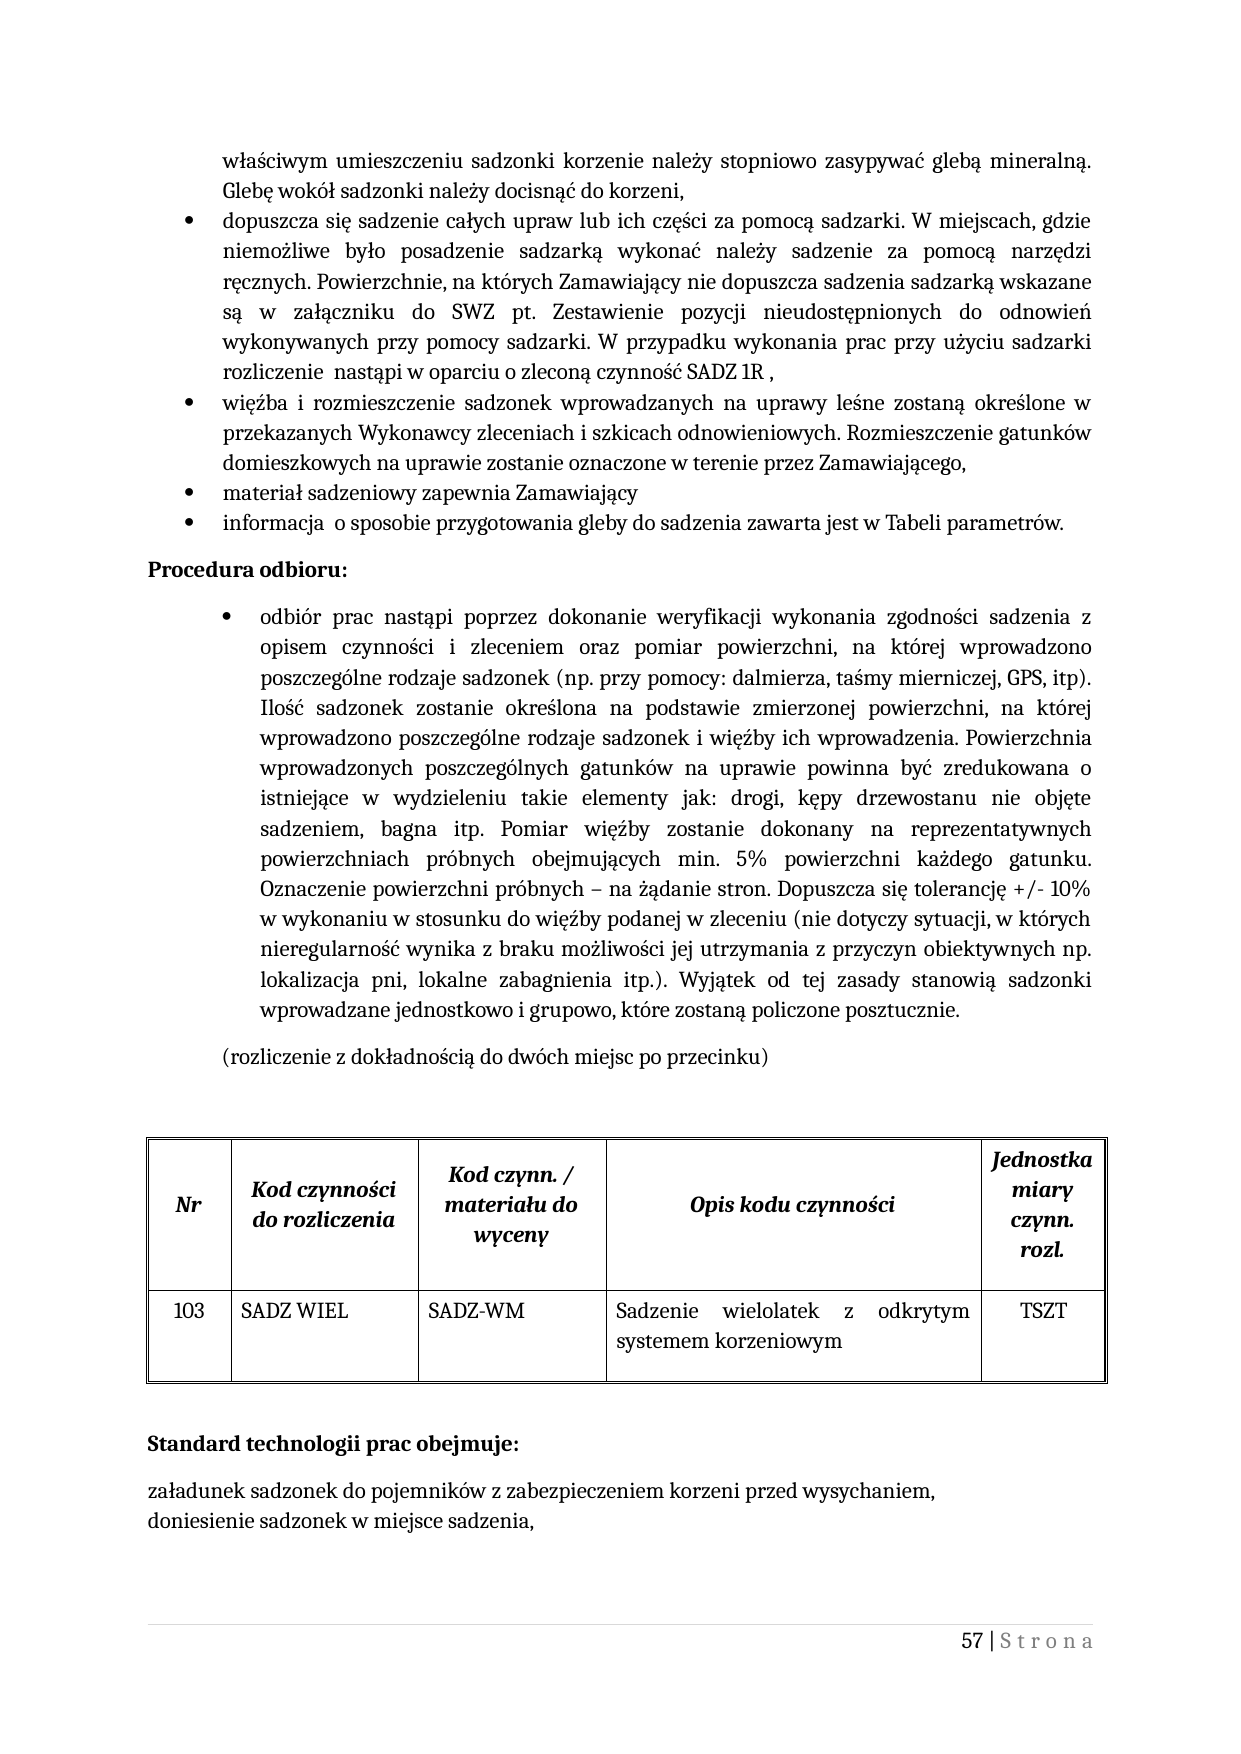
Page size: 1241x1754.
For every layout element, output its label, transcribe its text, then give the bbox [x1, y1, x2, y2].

table_cell Sadzenie wielolatek z odkrytym systemem korzeniowym [607, 1291, 981, 1381]
table_cell SADZ-WM [419, 1291, 606, 1381]
table_header Nr [149, 1140, 231, 1290]
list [185, 148, 1093, 204]
list dopuszcza się sadzenie całych upraw lub ich części za pomocą sadzarki. W miejscach, gdzie niemożliwe było posadzenie sadzarką wykonać należy sadzenie za pomocą narzędzi ręcznych. Powierzchnie, na których Zamawiający nie dopuszcza sadzenia sadzarką wskazane są w załączniku do SWZ pt. Zestawienie pozycji nieudostępnionych do odnowień wykonywanych przy pomocy sadzarki. W przypadku wykonania prac przy użyciu sadzarki rozliczenie nastąpi w oparciu o zleconą czynność SADZ 1R , [185, 208, 1093, 385]
text (rozliczenie z dokładnością do dwóch miejsc po przecinku) [148, 1043, 1093, 1070]
list odbiór prac nastąpi poprzez dokonanie weryfikacji wykonania zgodności sadzenia z opisem czynności i zleceniem oraz pomiar powierzchni, na której wprowadzono poszczególne rodzaje sadzonek (np. przy pomocy: dalmierza, taśmy mierniczej, GPS, itp). Ilość sadzonek zostanie określona na podstawie zmierzonej powierzchni, na której wprowadzono poszczególne rodzaje sadzonek i więźby ich wprowadzenia. Powierzchnia wprowadzonych poszczególnych gatunków na uprawie powinna być zredukowana o istniejące w wydzieleniu takie elementy jak: drogi, kępy drzewostanu nie objęte sadzeniem, bagna itp. Pomiar więźby zostanie dokonany na reprezentatywnych powierzchniach próbnych obejmujących min. 5% powierzchni każdego gatunku. Oznaczenie powierzchni próbnych – na żądanie stron. Dopuszcza się tolerancję +/- 10% w wykonaniu w stosunku do więźby podanej w zleceniu (nie dotyczy sytuacji, w których nieregularność wynika z braku możliwości jej utrzymania z przyczyn obiektywnych np. lokalizacja pni, lokalne zabagnienia itp.). Wyjątek od tej zasady stanowią sadzonki wprowadzane jednostkowo i grupowo, które zostaną policzone posztucznie. [223, 604, 1093, 1023]
list załadunek sadzonek do pojemników z zabezpieczeniem korzeni przed wysychaniem, [148, 1478, 1093, 1504]
list materiał sadzeniowy zapewnia Zamawiający [185, 480, 1093, 506]
list informacja o sposobie przygotowania gleby do sadzenia zawarta jest w Tabeli parametrów. [185, 510, 1093, 536]
table_cell TSZT [982, 1291, 1104, 1381]
table_cell SADZ WIEL [232, 1291, 418, 1381]
table_header Kod czynności do rozliczenia [232, 1140, 418, 1290]
text Procedura odbioru: [148, 557, 1093, 583]
table_cell 103 [149, 1291, 231, 1381]
table_header Opis kodu czynności [607, 1140, 981, 1290]
text Standard technologii prac obejmuje: [148, 1431, 1093, 1457]
list doniesienie sadzonek w miejsce sadzenia, [148, 1508, 1093, 1534]
table_header Jednostka miary czynn. rozl. [982, 1140, 1104, 1290]
table_header Kod czynn. / materiału do wyceny [419, 1140, 606, 1290]
list więźba i rozmieszczenie sadzonek wprowadzanych na uprawy leśne zostaną określone w przekazanych Wykonawcy zleceniach i szkicach odnowieniowych. Rozmieszczenie gatunków domieszkowych na uprawie zostanie oznaczone w terenie przez Zamawiającego, [185, 389, 1093, 476]
